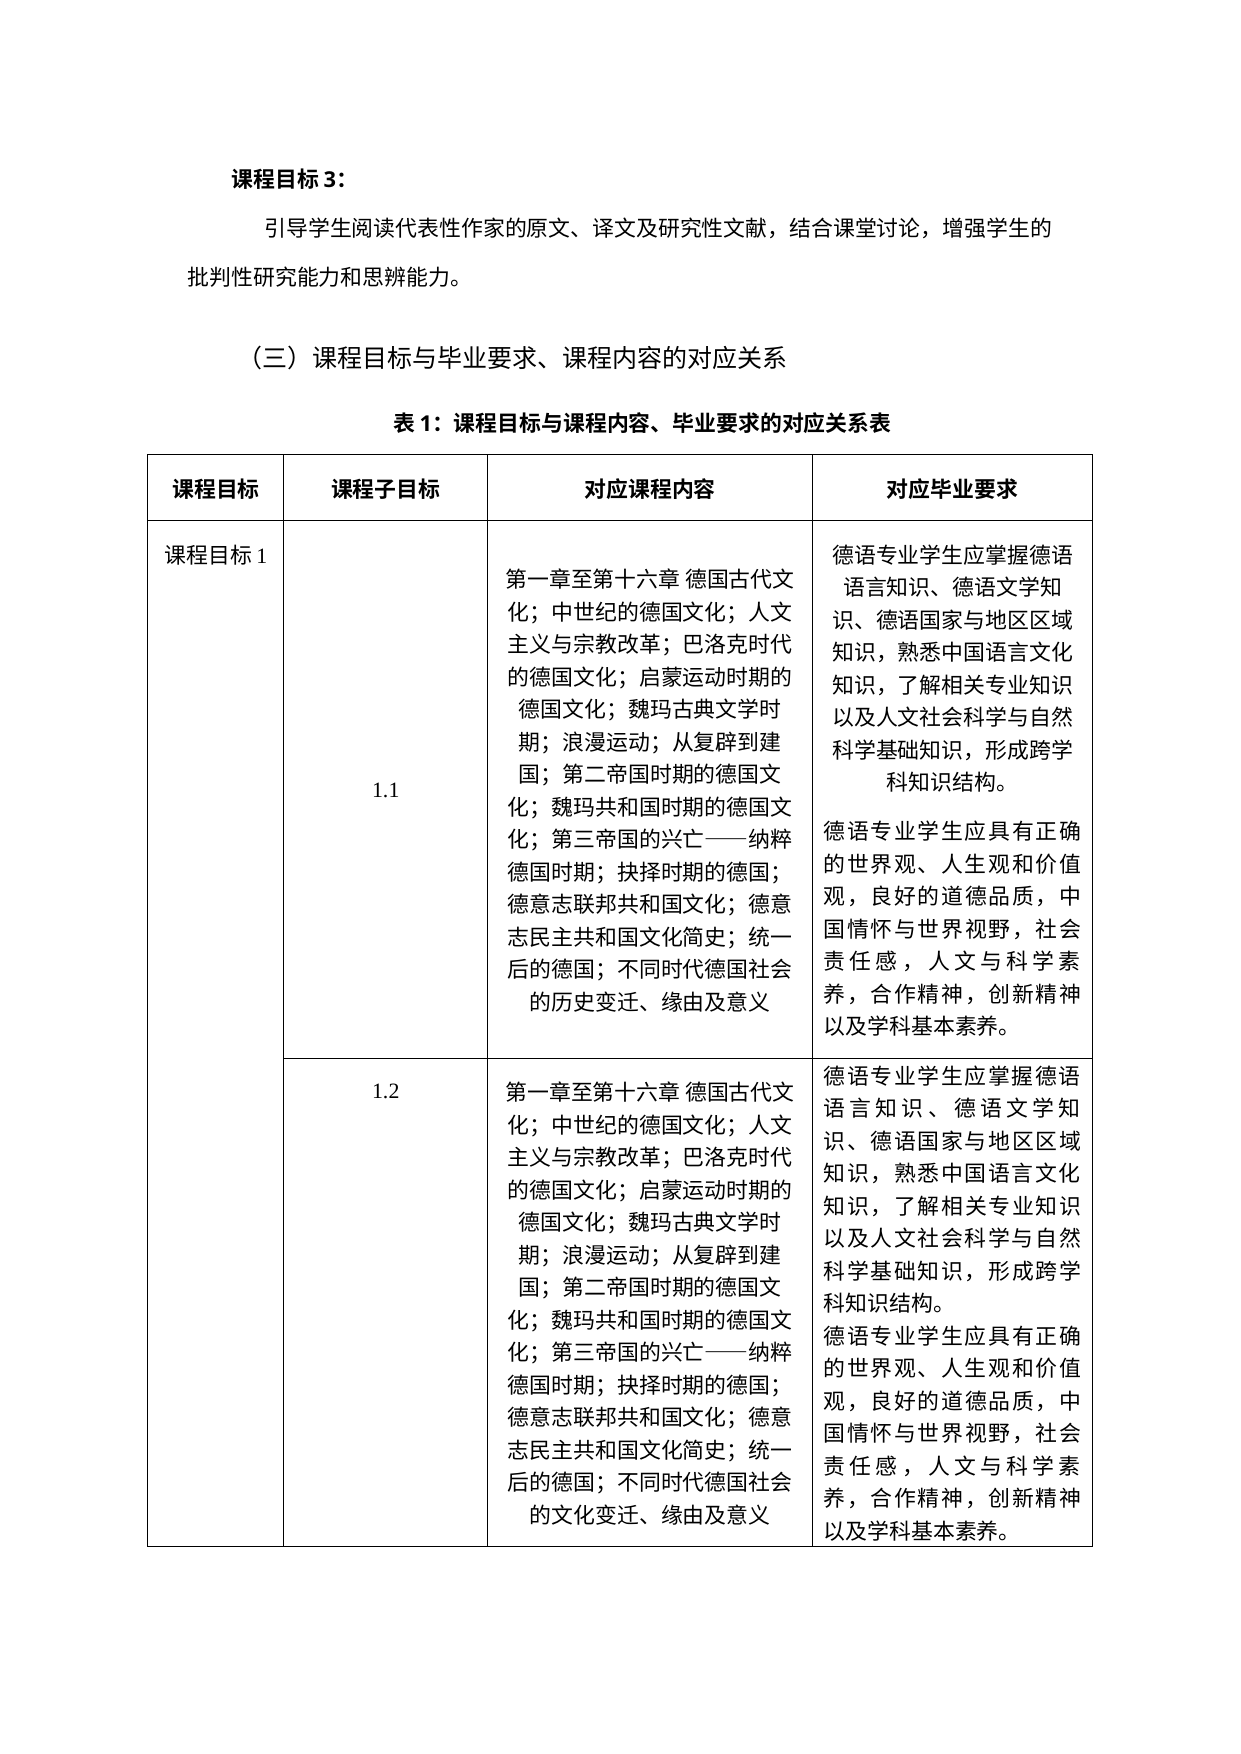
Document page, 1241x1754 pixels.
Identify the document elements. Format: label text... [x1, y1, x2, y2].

text 课程目标3： [187, 162, 1053, 194]
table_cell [488, 1059, 812, 1546]
table_cell 1.1 [284, 521, 487, 1057]
text 引导学生阅读代表性作家的原文、译文及研究性文献，结合课堂讨论，增强学生的批判性研究能力和思辨能力。 [187, 211, 1053, 292]
table_cell 课程目标1 [148, 521, 283, 1546]
table_header 课程目标 [148, 455, 283, 520]
text 表1：课程目标与课程内容、毕业要求的对应关系表 [187, 405, 1053, 438]
text （三）课程目标与毕业要求、课程内容的对应关系 [187, 324, 1053, 389]
table_cell 1.2 [284, 1059, 487, 1546]
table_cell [813, 1059, 1092, 1546]
table_header 对应课程内容 [488, 455, 812, 520]
table_header 课程子目标 [284, 455, 487, 520]
table_cell 第一章至第十六章 德国古代文化；中世纪的德国文化；人文主义与宗教改革；巴洛克时代的德国文化；启蒙运动时期的德国文化；魏玛古典文学时期；浪漫运动；从复辟到建国；第二帝国时期的德国文化；魏玛共和国时期的德国文化；第三帝国的兴亡——纳粹德国时期；抉择时期的德国；德意志联邦共和国文化；德意志民主共和国文化简史；统一后的德国；不同时代德国社会的历史变迁、缘由及意义 [488, 521, 812, 1057]
table_header 对应毕业要求 [813, 455, 1092, 520]
